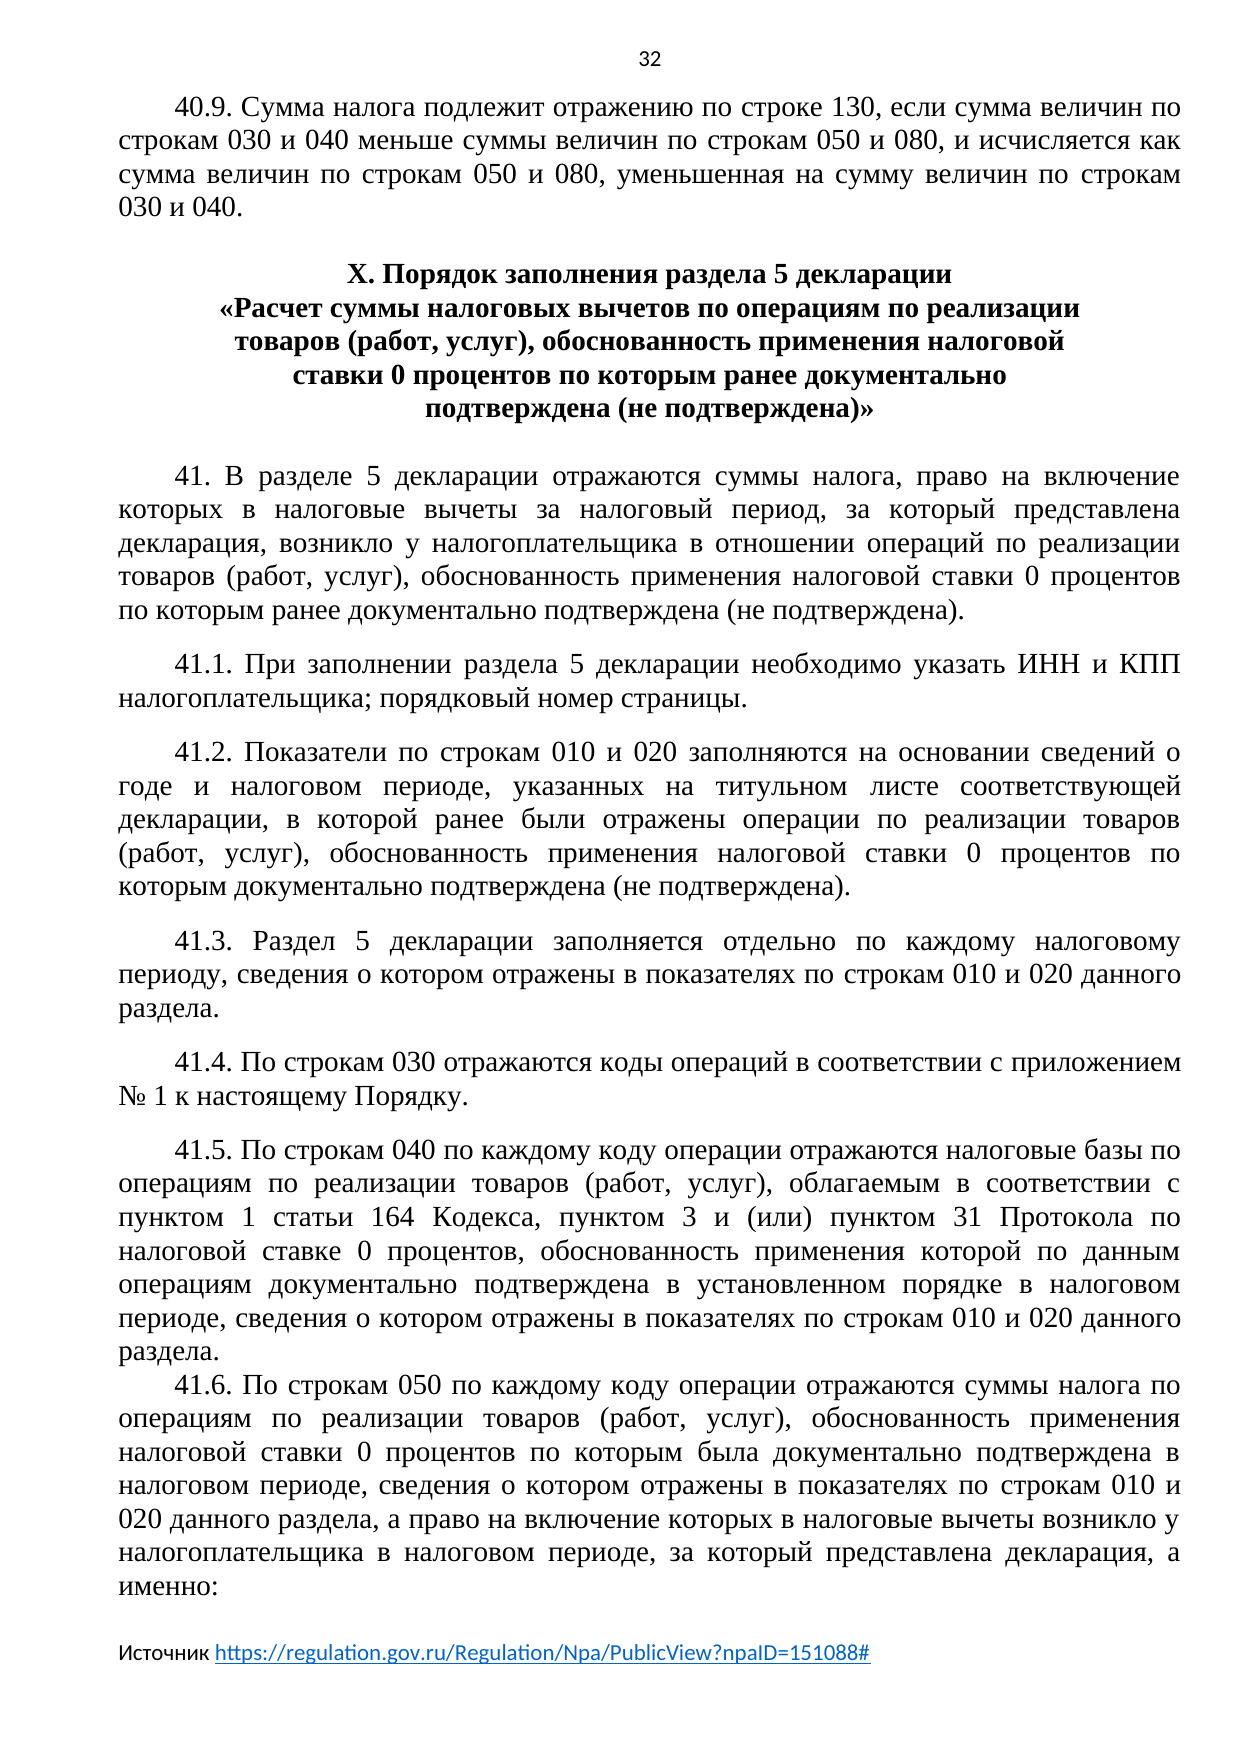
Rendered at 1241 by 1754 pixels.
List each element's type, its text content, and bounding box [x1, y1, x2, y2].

text 41.3. Раздел 5 декларации заполняется отдельно по каждому налоговому периоду, сведения о котором отражены в показателях по строкам 010 и 020 данного раздела. [118, 923, 1181, 1023]
text 41.1. При заполнении раздела 5 декларации необходимо указать ИНН и КПП налогоплательщика; порядковый номер страницы. [118, 646, 1181, 713]
text ставки 0 процентов по которым ранее документально [118, 357, 1181, 391]
text 41. В разделе 5 декларации отражаются суммы налога, право на включение которых в налоговые вычеты за налоговый период, за который представлена декларация, возникло у налогоплательщика в отношении операций по реализации товаров (работ, услуг), обоснованность применения налоговой ставки 0 процентов по которым ранее документально подтверждена (не подтверждена). [118, 458, 1181, 625]
text товаров (работ, услуг), обоснованность применения налоговой [118, 323, 1181, 357]
text «Расчет суммы налоговых вычетов по операциям по реализации [118, 290, 1181, 323]
text подтверждена (не подтверждена)» [118, 391, 1181, 424]
text 41.4. По строкам 030 отражаются коды операций в соответствии с приложением № 1 к настоящему Порядку. [118, 1044, 1181, 1111]
text 41.2. Показатели по строкам 010 и 020 заполняются на основании сведений о годе и налоговом периоде, указанных на титульном листе соответствующей декларации, в которой ранее были отражены операции по реализации товаров (работ, услуг), обоснованность применения налоговой ставки 0 процентов по которым документально подтверждена (не подтверждена). [118, 734, 1181, 902]
text X. Порядок заполнения раздела 5 декларации [118, 256, 1181, 290]
text 41.6. По строкам 050 по каждому коду операции отражаются суммы налога по операциям по реализации товаров (работ, услуг), обоснованность применения налоговой ставки 0 процентов по которым была документально подтверждена в налоговом периоде, сведения о котором отражены в показателях по строкам 010 и 020 данного раздела, а право на включение которых в налоговые вычеты возникло у налогоплательщика в налоговом периоде, за который представлена декларация, а именно: [118, 1367, 1181, 1602]
text 40.9. Сумма налога подлежит отражению по строке 130, если сумма величин по строкам 030 и 040 меньше суммы величин по строкам 050 и 080, и исчисляется как сумма величин по строкам 050 и 080, уменьшенная на сумму величин по строкам 030 и 040. [118, 89, 1181, 223]
text 41.5. По строкам 040 по каждому коду операции отражаются налоговые базы по операциям по реализации товаров (работ, услуг), облагаемым в соответствии с пунктом 1 статьи 164 Кодекса, пунктом 3 и (или) пунктом 31 Протокола по налоговой ставке 0 процентов, обоснованность применения которой по данным операциям документально подтверждена в установленном порядке в налоговом периоде, сведения о котором отражены в показателях по строкам 010 и 020 данного раздела. [118, 1132, 1181, 1367]
